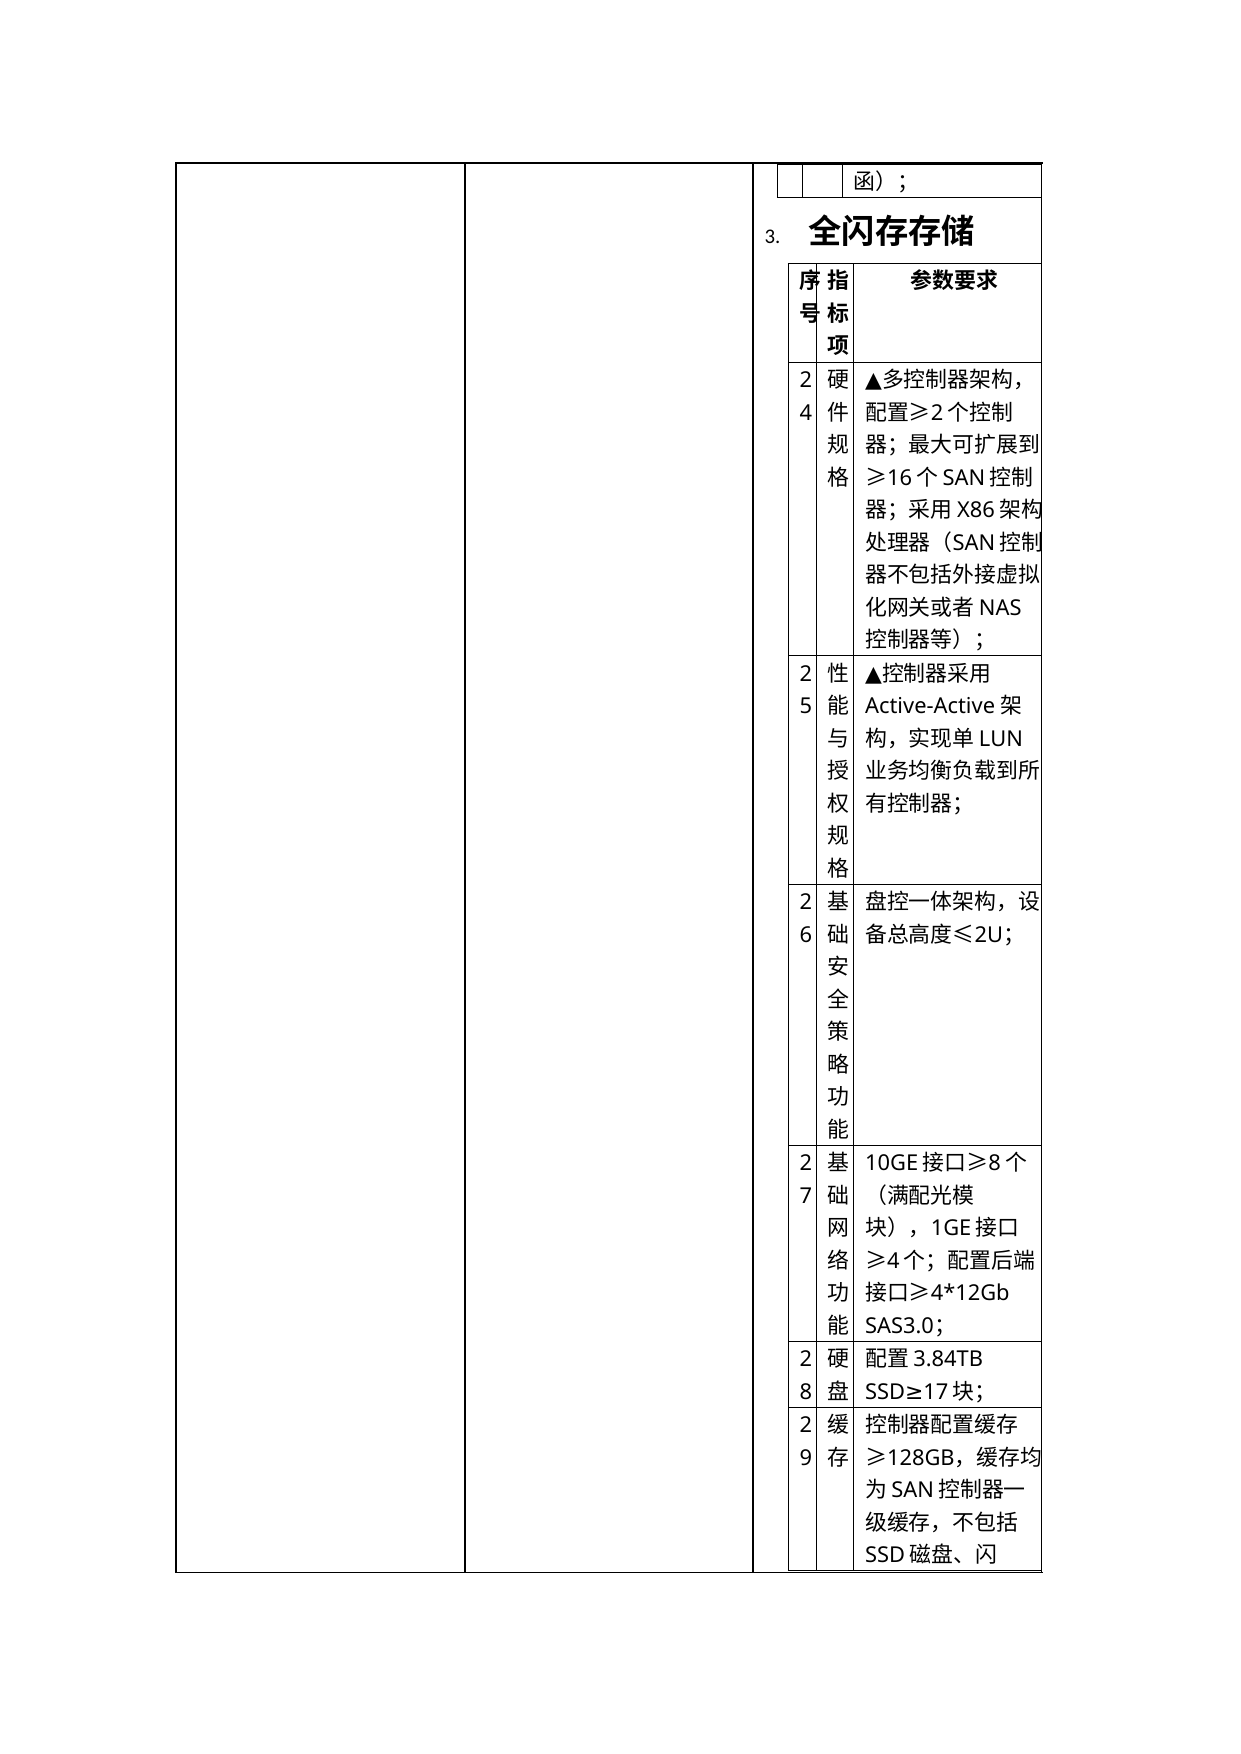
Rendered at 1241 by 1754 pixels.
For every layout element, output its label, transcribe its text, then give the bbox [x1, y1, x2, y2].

table_cell [466, 164, 752, 1571]
table_cell 1 [177, 164, 464, 1571]
